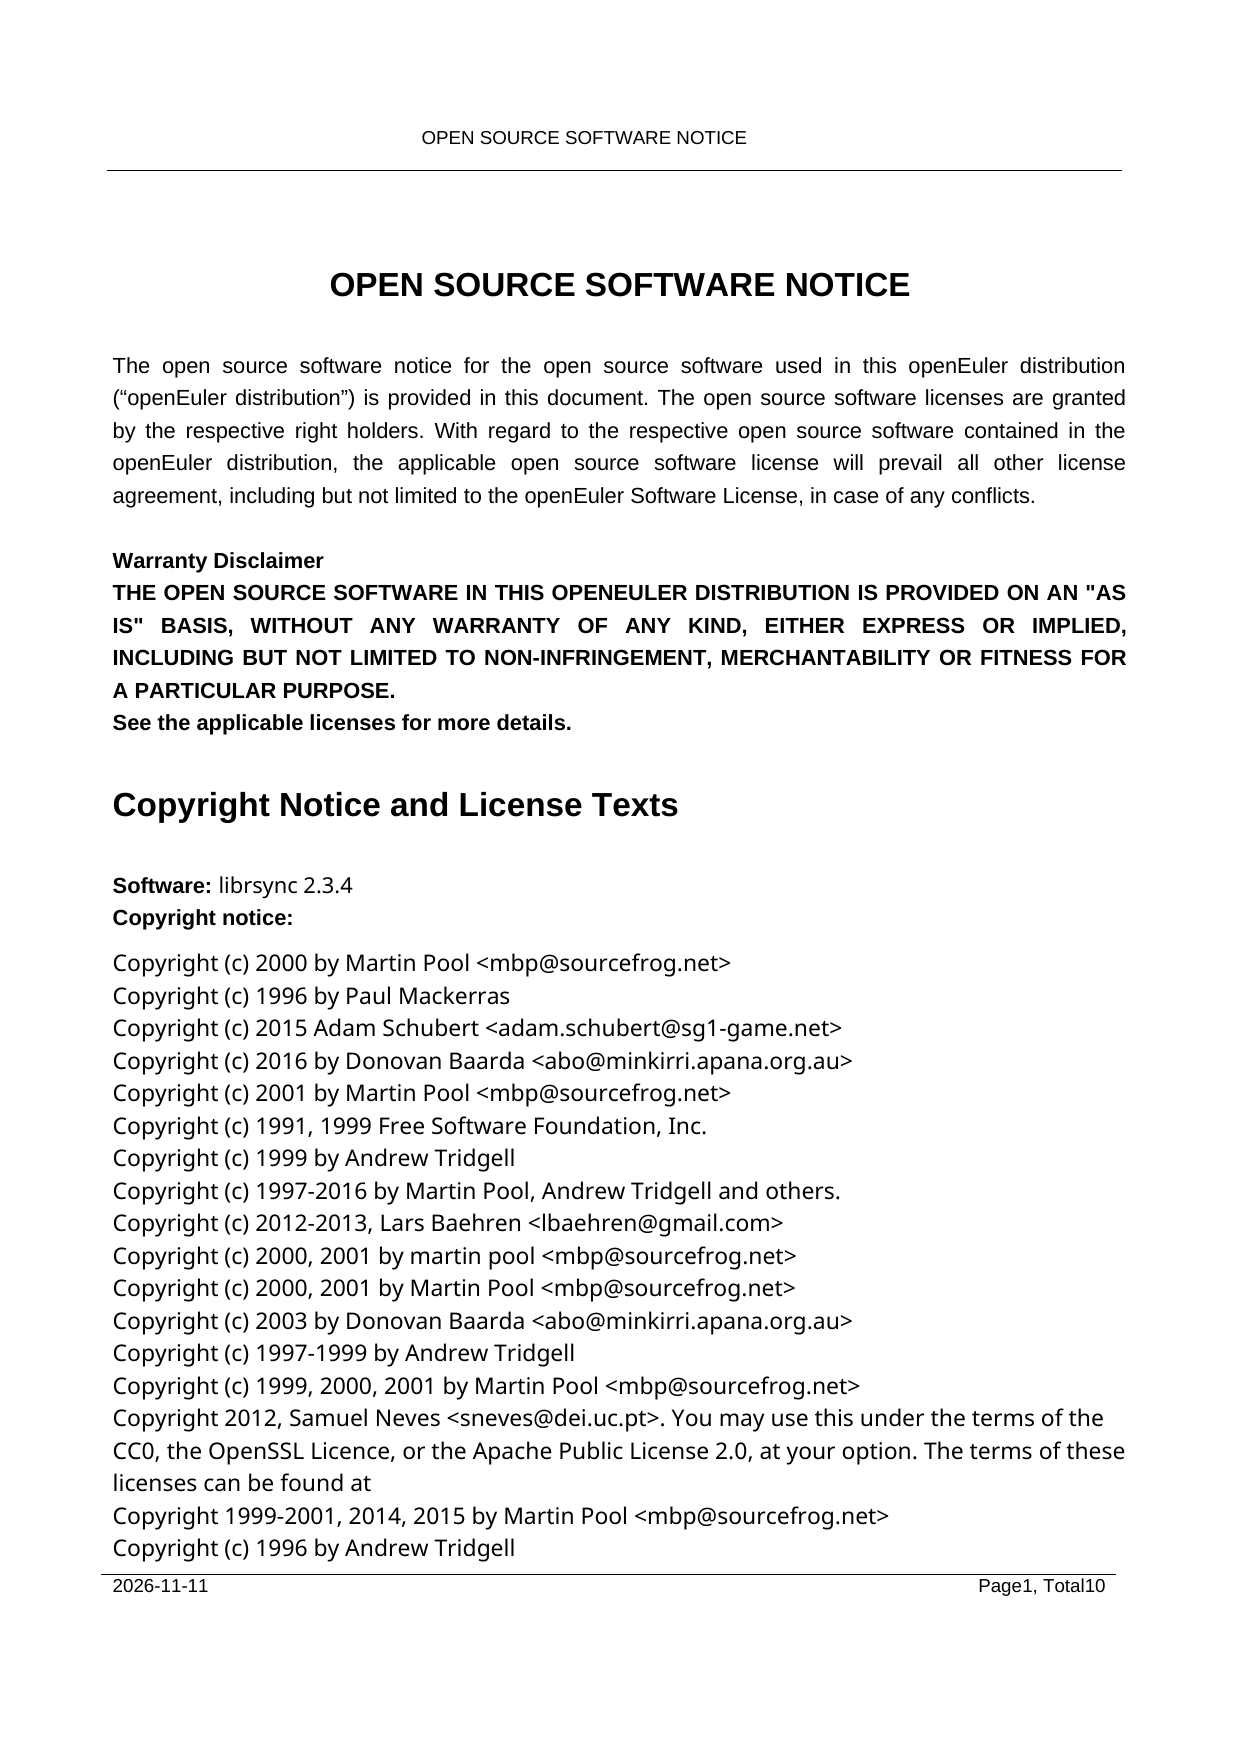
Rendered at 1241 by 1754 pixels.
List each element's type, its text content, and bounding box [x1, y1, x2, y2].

text The open source software notice for the open source software used in this openEuler distribution (“openEuler distribution”) is provided in this document. The open source software licenses are granted by the respective right holders. With regard to the respective open source software contained in the openEuler distribution, the applicable open source software license will prevail all other license agreement, including but not limited to the openEuler Software License, in case of any conflicts. [112, 349, 1128, 511]
title Software: librsync 2.3.4 [112, 869, 1128, 901]
text THE OPEN SOURCE SOFTWARE IN THIS OPENEULER DISTRIBUTION IS PROVIDED ON AN "AS IS" BASIS, WITHOUT ANY WARRANTY OF ANY KIND, EITHER EXPRESS OR IMPLIED, INCLUDING BUT NOT LIMITED TO NON-INFRINGEMENT, MERCHANTABILITY OR FITNESS FOR A PARTICULAR PURPOSE. See the applicable licenses for more details. [112, 576, 1128, 739]
text Copyright Notice and License Texts [112, 771, 1128, 836]
text OPEN SOURCE SOFTWARE NOTICE [112, 251, 1128, 316]
text Copyright notice: [112, 901, 1128, 934]
text Warranty Disclaimer [112, 544, 1128, 576]
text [112, 947, 1128, 1564]
